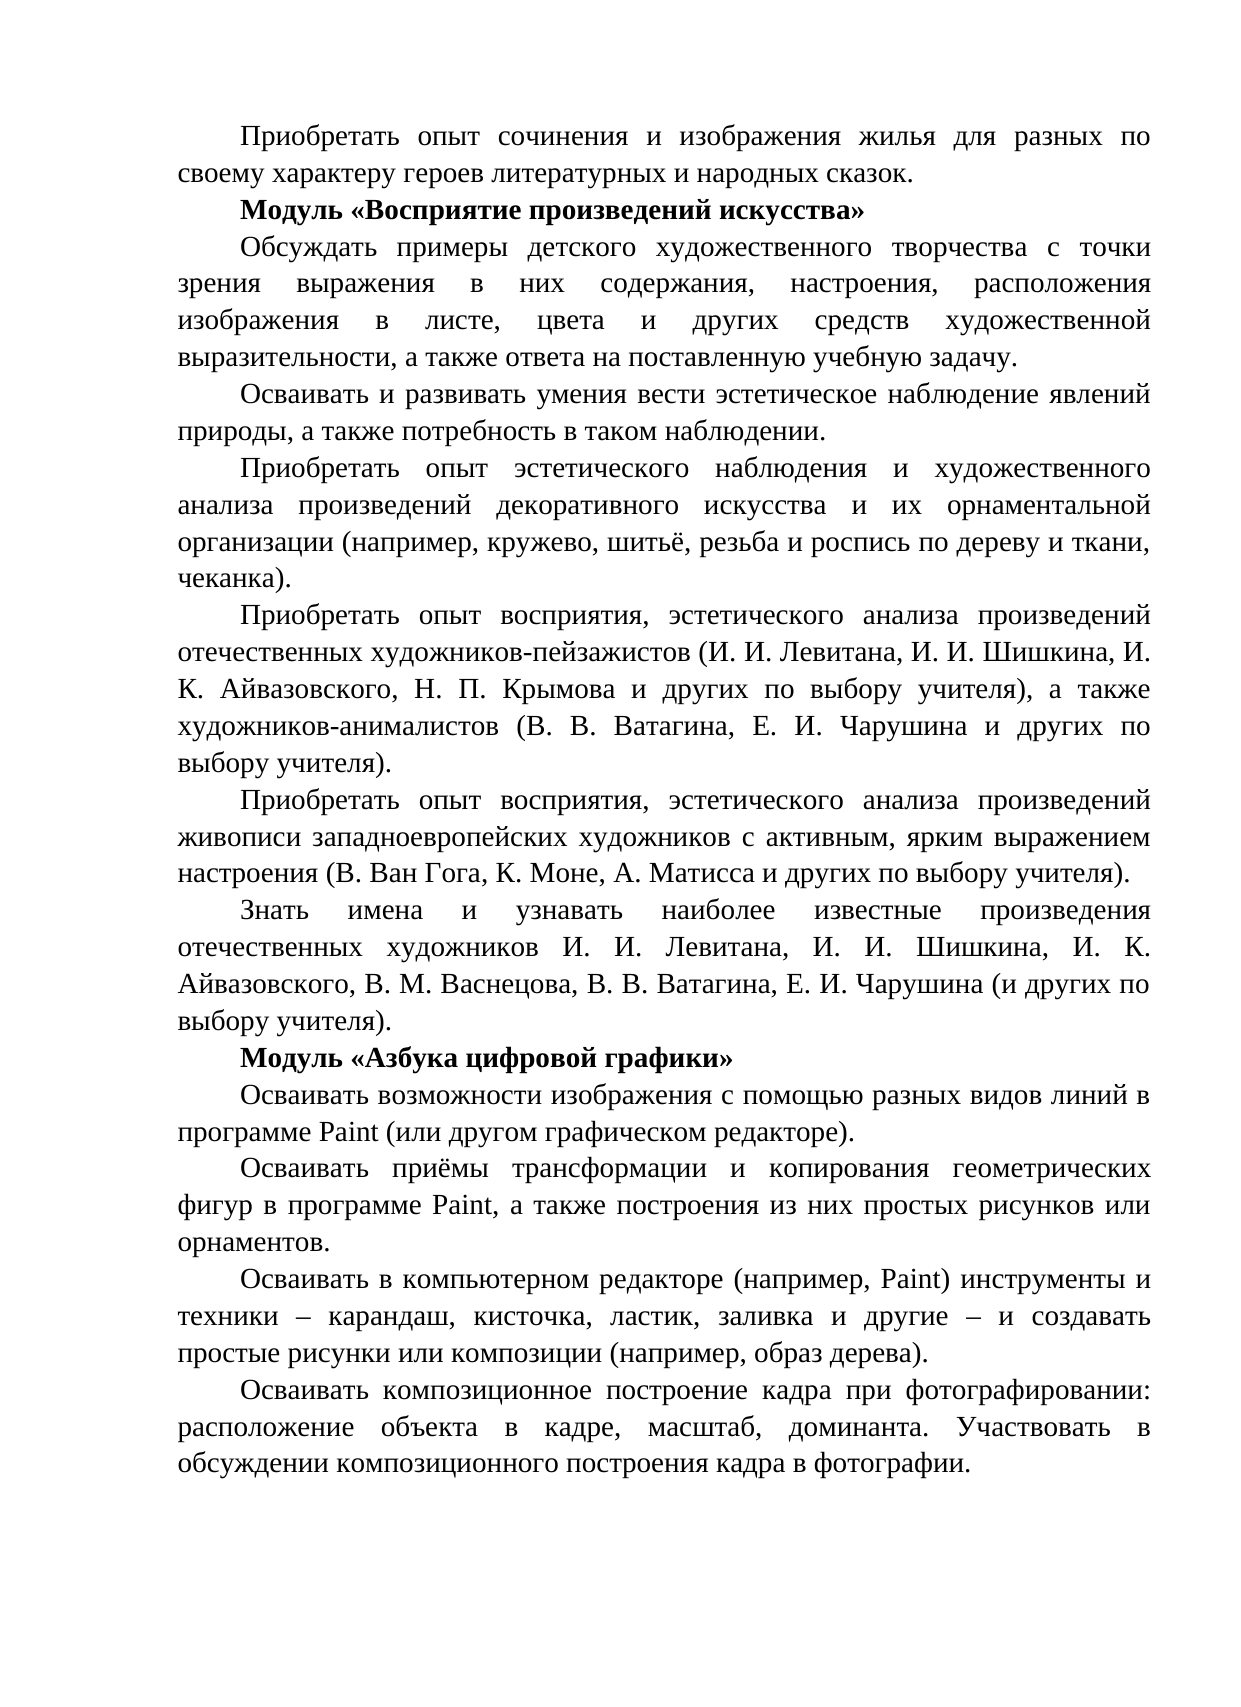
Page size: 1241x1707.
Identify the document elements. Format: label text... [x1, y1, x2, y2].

text Осваивать композиционное построение кадра при фотографировании: расположение объекта в кадре, масштаб, доминанта. Участвовать в обсуждении композиционного построения кадра в фотографии. [177, 1372, 1152, 1479]
text Модуль «Восприятие произведений искусства» [177, 192, 1152, 225]
text Приобретать опыт сочинения и изображения жилья для разных по своему характеру героев литературных и народных сказок. [177, 118, 1152, 188]
text Осваивать и развивать умения вести эстетическое наблюдение явлений природы, а также потребность в таком наблюдении. [177, 376, 1152, 447]
text Приобретать опыт восприятия, эстетического анализа произведений живописи западноевропейских художников с активным, ярким выражением настроения (В. Ван Гога, К. Моне, А. Матисса и других по выбору учителя). [177, 782, 1152, 889]
text Приобретать опыт восприятия, эстетического анализа произведений отечественных художников-пейзажистов (И. И. Левитана, И. И. Шишкина, И. К. Айвазовского, Н. П. Крымова и других по выбору учителя), а также художников-анималистов (В. В. Ватагина, Е. И. Чарушина и других по выбору учителя). [177, 597, 1152, 778]
text Осваивать в компьютерном редакторе (например, Paint) инструменты и техники – карандаш, кисточка, ластик, заливка и другие – и создавать простые рисунки или композиции (например, образ дерева). [177, 1261, 1152, 1368]
text Модуль «Азбука цифровой графики» [177, 1040, 1152, 1073]
text Обсуждать примеры детского художественного творчества с точки зрения выражения в них содержания, настроения, расположения изображения в листе, цвета и других средств художественной выразительности, а также ответа на поставленную учебную задачу. [177, 229, 1152, 373]
text Знать имена и узнавать наиболее известные произведения отечественных художников И. И. Левитана, И. И. Шишкина, И. К. Айвазовского, В. М. Васнецова, В. В. Ватагина, Е. И. Чарушина (и других по выбору учителя). [177, 892, 1152, 1037]
text Осваивать приёмы трансформации и копирования геометрических фигур в программе Paint, а также построения из них простых рисунков или орнаментов. [177, 1151, 1152, 1258]
text Осваивать возможности изображения с помощью разных видов линий в программе Paint (или другом графическом редакторе). [177, 1077, 1152, 1147]
text Приобретать опыт эстетического наблюдения и художественного анализа произведений декоративного искусства и их орнаментальной организации (например, кружево, шитьё, резьба и роспись по дереву и ткани, чеканка). [177, 450, 1152, 594]
